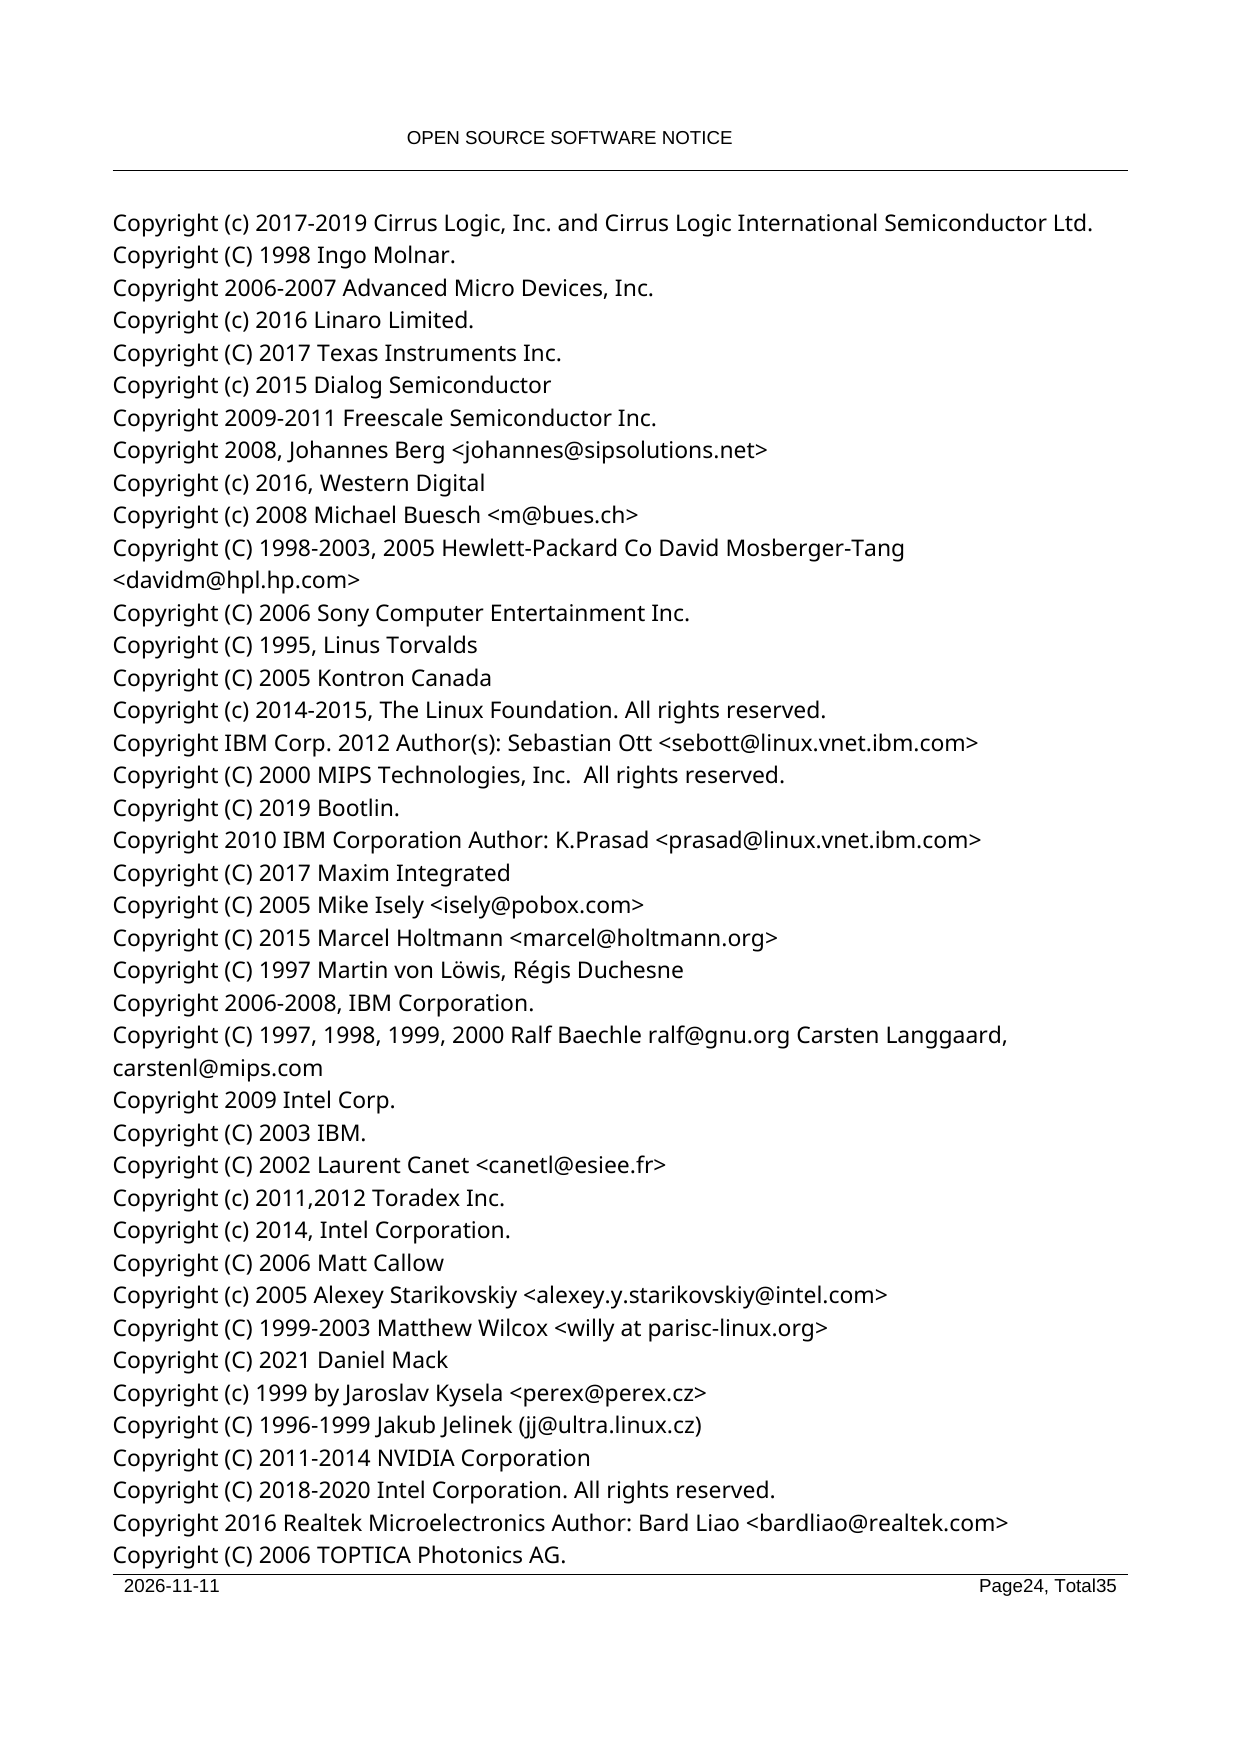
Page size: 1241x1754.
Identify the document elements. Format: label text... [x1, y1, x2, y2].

text Copyright (c) 2014-2015, The Linux Foundation. All rights reserved. [112, 694, 1128, 726]
text Copyright (C) 2003 IBM. [112, 1116, 1128, 1149]
text Copyright 2009 Intel Corp. [112, 1084, 1128, 1116]
text Copyright (c) 2017-2019 Cirrus Logic, Inc. and Cirrus Logic International Semiconductor Ltd. [112, 206, 1128, 239]
text Copyright 2016 Realtek Microelectronics Author: Bard Liao <bardliao@realtek.com> [112, 1506, 1128, 1539]
text Copyright (C) 1997, 1998, 1999, 2000 Ralf Baechle ralf@gnu.org Carsten Langgaard, carstenl@mips.com [112, 1019, 1128, 1084]
text Copyright (C) 1997 Martin von Löwis, Régis Duchesne [112, 954, 1128, 986]
text Copyright 2010 IBM Corporation Author: K.Prasad <prasad@linux.vnet.ibm.com> [112, 824, 1128, 856]
text Copyright (c) 2011,2012 Toradex Inc. [112, 1181, 1128, 1214]
text Copyright (C) 1998 Ingo Molnar. [112, 239, 1128, 271]
text Copyright 2008, Johannes Berg <johannes@sipsolutions.net> [112, 434, 1128, 466]
text Copyright (C) 1996-1999 Jakub Jelinek (jj@ultra.linux.cz) [112, 1409, 1128, 1441]
text Copyright 2006-2008, IBM Corporation. [112, 986, 1128, 1019]
text Copyright (c) 2008 Michael Buesch <m@bues.ch> [112, 499, 1128, 531]
text Copyright (C) 2006 Sony Computer Entertainment Inc. [112, 596, 1128, 629]
text Copyright (C) 2017 Maxim Integrated [112, 856, 1128, 889]
text Copyright (C) 2011-2014 NVIDIA Corporation [112, 1441, 1128, 1474]
text Copyright (c) 2014, Intel Corporation. [112, 1214, 1128, 1246]
text Copyright (C) 1999-2003 Matthew Wilcox <willy at parisc-linux.org> [112, 1311, 1128, 1344]
text Copyright (C) 2018-2020 Intel Corporation. All rights reserved. [112, 1474, 1128, 1506]
text Copyright (c) 2015 Dialog Semiconductor [112, 369, 1128, 401]
text Copyright (C) 2002 Laurent Canet <canetl@esiee.fr> [112, 1149, 1128, 1181]
text Copyright (C) 2000 MIPS Technologies, Inc. All rights reserved. [112, 759, 1128, 791]
text Copyright (C) 1995, Linus Torvalds [112, 629, 1128, 661]
text Copyright (c) 1999 by Jaroslav Kysela <perex@perex.cz> [112, 1376, 1128, 1409]
text Copyright (c) 2016, Western Digital [112, 466, 1128, 499]
text Copyright 2006-2007 Advanced Micro Devices, Inc. [112, 271, 1128, 304]
text Copyright (C) 2006 Matt Callow [112, 1246, 1128, 1279]
text Copyright (C) 2006 TOPTICA Photonics AG. [112, 1539, 1128, 1571]
text Copyright (C) 2005 Kontron Canada [112, 661, 1128, 694]
text Copyright (c) 2005 Alexey Starikovskiy <alexey.y.starikovskiy@intel.com> [112, 1279, 1128, 1311]
text Copyright (C) 2005 Mike Isely <isely@pobox.com> [112, 889, 1128, 921]
text Copyright (C) 2019 Bootlin. [112, 791, 1128, 824]
text Copyright (C) 2021 Daniel Mack [112, 1344, 1128, 1376]
text Copyright IBM Corp. 2012 Author(s): Sebastian Ott <sebott@linux.vnet.ibm.com> [112, 726, 1128, 759]
text Copyright (C) 2015 Marcel Holtmann <marcel@holtmann.org> [112, 921, 1128, 954]
text Copyright (C) 2017 Texas Instruments Inc. [112, 336, 1128, 369]
text Copyright 2009-2011 Freescale Semiconductor Inc. [112, 401, 1128, 434]
text Copyright (C) 1998-2003, 2005 Hewlett-Packard Co David Mosberger-Tang <davidm@hpl.hp.com> [112, 531, 1128, 596]
text Copyright (c) 2016 Linaro Limited. [112, 304, 1128, 336]
